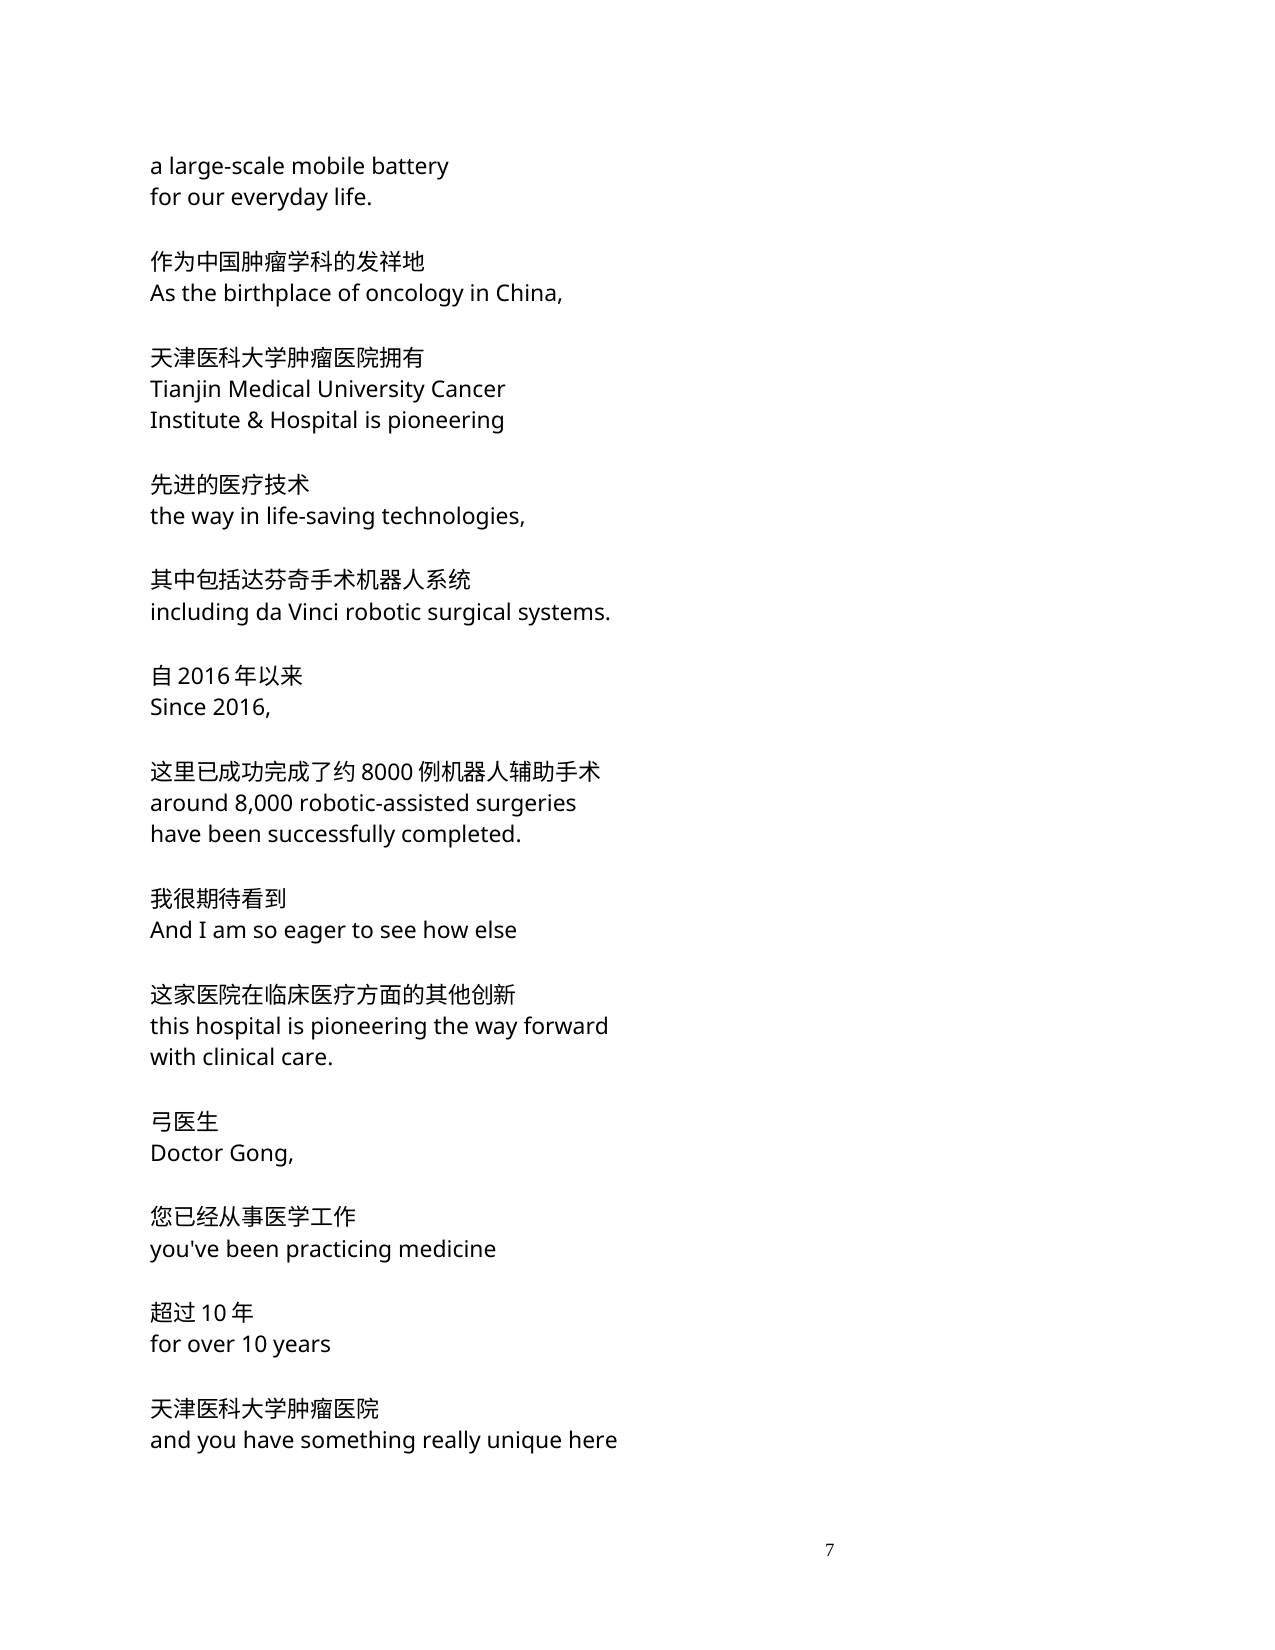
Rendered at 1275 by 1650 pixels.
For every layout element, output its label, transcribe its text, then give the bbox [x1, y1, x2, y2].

text And I am so eager to see how else [150, 914, 1125, 945]
text 自2016年以来 [150, 658, 1125, 691]
text for our everyday life. [150, 181, 1125, 212]
text As the birthplace of oncology in China, [150, 277, 1125, 308]
text 您已经从事医学工作 [150, 1199, 1125, 1232]
text 弓医生 [150, 1103, 1125, 1137]
text with clinical care. [150, 1041, 1125, 1072]
text 作为中国肿瘤学科的发祥地 [150, 244, 1125, 277]
text Institute & Hospital is pioneering [150, 404, 1125, 435]
text Tianjin Medical University Cancer [150, 373, 1125, 404]
text and you have something really unique here [150, 1424, 1125, 1455]
text 天津医科大学肿瘤医院拥有 [150, 339, 1125, 373]
text 这家医院在临床医疗方面的其他创新 [150, 977, 1125, 1010]
text have been successfully completed. [150, 818, 1125, 849]
text 其中包括达芬奇手术机器人系统 [150, 562, 1125, 595]
text you've been practicing medicine [150, 1232, 1125, 1264]
text including da Vinci robotic surgical systems. [150, 595, 1125, 627]
text a large-scale mobile battery [150, 150, 1125, 181]
text this hospital is pioneering the way forward [150, 1010, 1125, 1041]
text Doctor Gong, [150, 1137, 1125, 1168]
text 先进的医疗技术 [150, 466, 1125, 500]
text 天津医科大学肿瘤医院 [150, 1391, 1125, 1424]
text 这里已成功完成了约8000例机器人辅助手术 [150, 754, 1125, 787]
text 我很期待看到 [150, 881, 1125, 914]
text the way in life-saving technologies, [150, 500, 1125, 531]
text around 8,000 robotic-assisted surgeries [150, 787, 1125, 818]
text for over 10 years [150, 1328, 1125, 1359]
text 超过10年 [150, 1295, 1125, 1328]
text Since 2016, [150, 691, 1125, 722]
